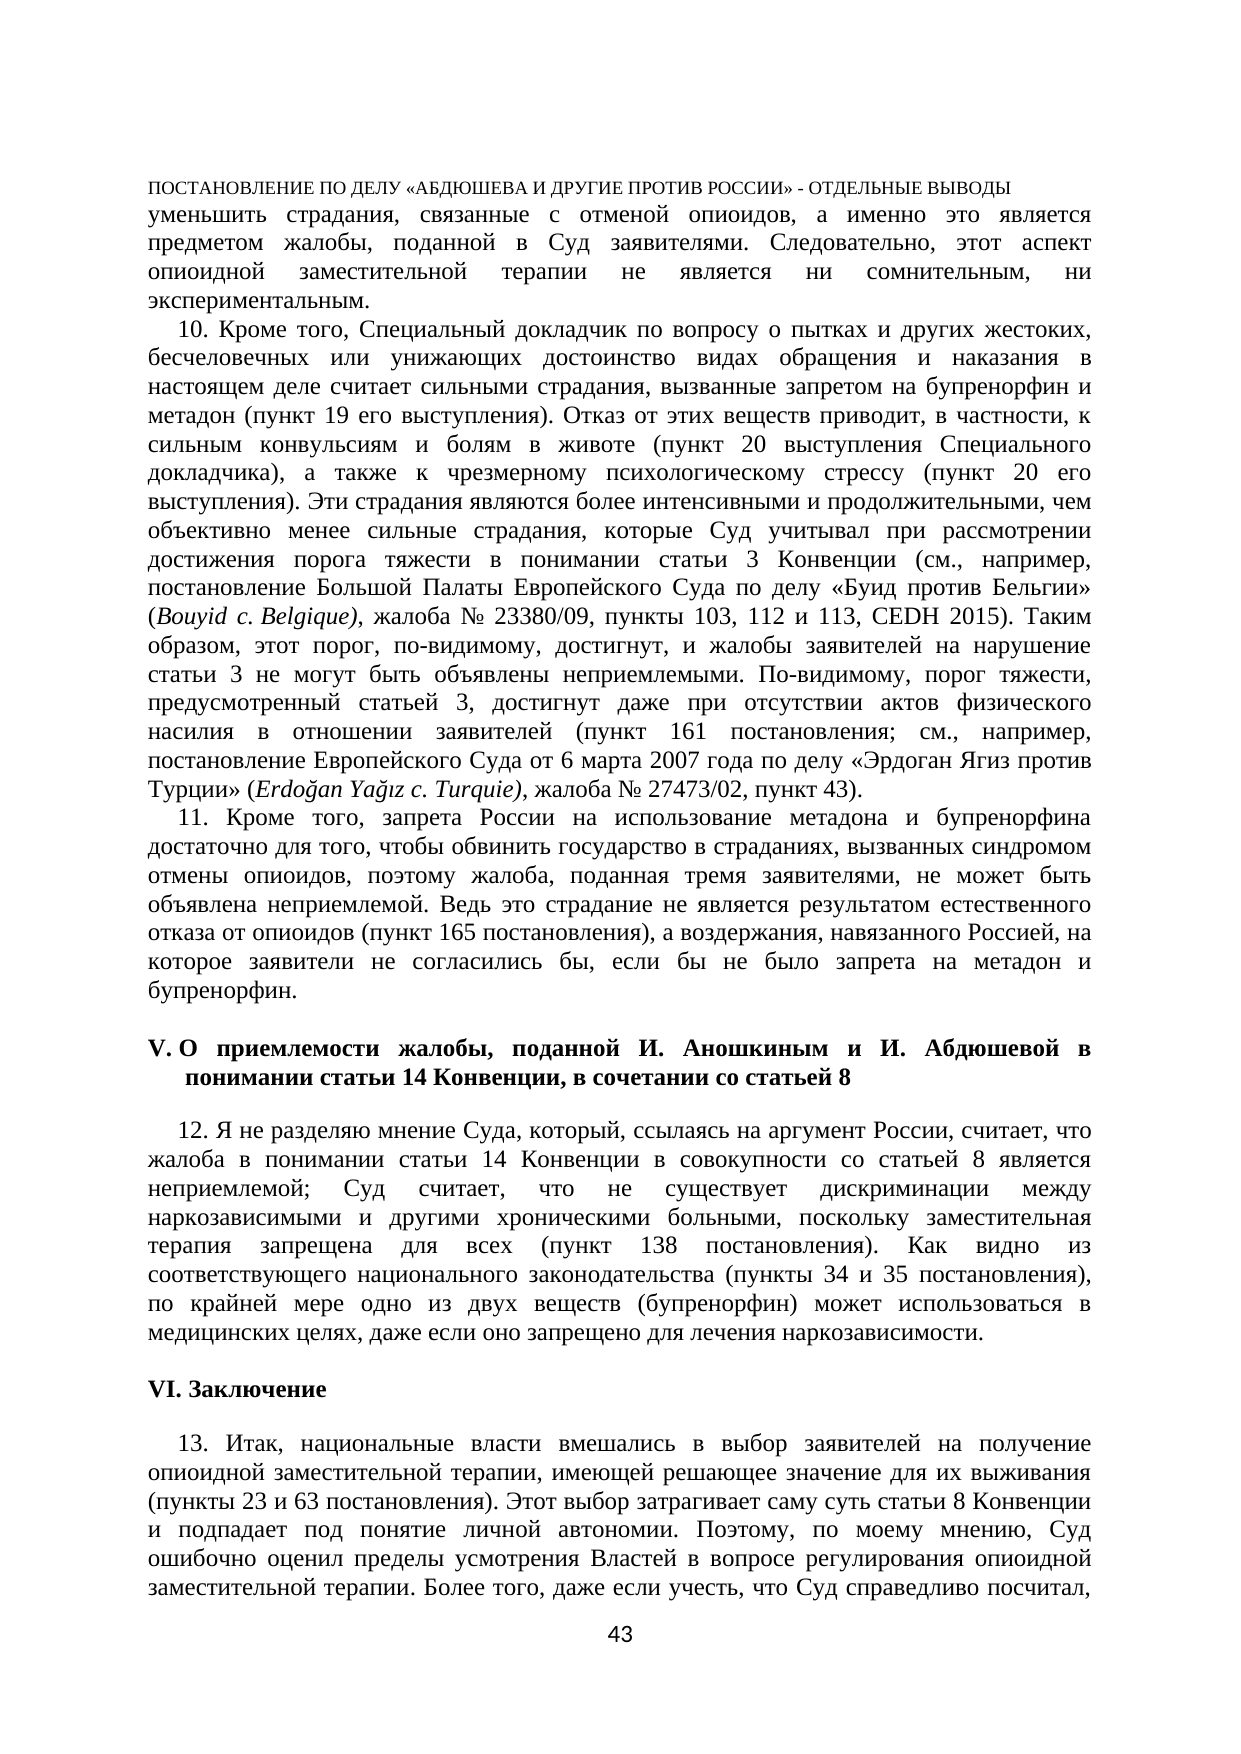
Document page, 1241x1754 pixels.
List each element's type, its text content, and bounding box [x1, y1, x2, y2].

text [148, 1428, 1092, 1601]
text Заключение [148, 1374, 1092, 1403]
text 12. Кроме того, запрета России на использование метадона и бупренорфина достаточно для того, чтобы обвинить государство в страданиях, вызванных синдромом отмены опиоидов, поэтому жалоба, поданная тремя заявителями, не может быть объявлена неприемлемой. Ведь это страдание не является результатом естественного отказа от опиоидов (пункт 165 постановления), а воздержания, навязанного Россией, на которое заявители не согласились бы, если бы не было запрета на метадон и бупренорфин. [148, 802, 1092, 1004]
list О приемлемости жалобы, поданной И. Аношкиным и И. Абдюшевой в понимании статьи 14 Конвенции, в сочетании со статьей 8 [148, 1033, 1092, 1090]
text 11. Кроме того, Специальный докладчик по вопросу о пытках и других жестоких, бесчеловечных или унижающих достоинство видах обращения и наказания в настоящем деле считает сильными страдания, вызванные запретом на бупренорфин и метадон (пункт 19 его выступления). Отказ от этих веществ приводит, в частности, к сильным конвульсиям и болям в животе (пункт 20 выступления Специального докладчика), а также к чрезмерному психологическому стрессу (пункт 20 его выступления). Эти страдания являются более интенсивными и продолжительными, чем объективно менее сильные страдания, которые Суд учитывал при рассмотрении достижения порога тяжести в понимании статьи 3 Конвенции (см., например, постановление Большой Палаты Европейского Суда по делу «Буид против Бельгии» (Bouyid c. Belgique), жалоба № 23380/09, пункты 103, 112 и 113, CEDH 2015). Таким образом, этот порог, по-видимому, достигнут, и жалобы заявителей на нарушение статьи 3 не могут быть объявлены неприемлемыми. По-видимому, порог тяжести, предусмотренный статьей 3, достигнут даже при отсутствии актов физического насилия в отношении заявителей (пункт 161 постановления; см., например, постановление Европейского Суда от 6 марта 2007 года по делу «Эрдоган Ягиз против Турции» (Erdoğan Yağız c. Turquie), жалоба № 27473/02, пункт 43). [148, 314, 1092, 802]
text 13. Я не разделяю мнение Суда, который, ссылаясь на аргумент России, считает, что жалоба в понимании статьи 14 Конвенции в совокупности со статьей 8 является неприемлемой; Суд считает, что не существует дискриминации между наркозависимыми и другими хроническими больными, поскольку заместительная терапия запрещена для всех (пункт 138 постановления). Как видно из соответствующего национального законодательства (пункты 34 и 35 постановления), по крайней мере одно из двух веществ (бупренорфин) может использоваться в медицинских целях, даже если оно запрещено для лечения наркозависимости. [148, 1115, 1092, 1345]
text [148, 199, 1092, 314]
